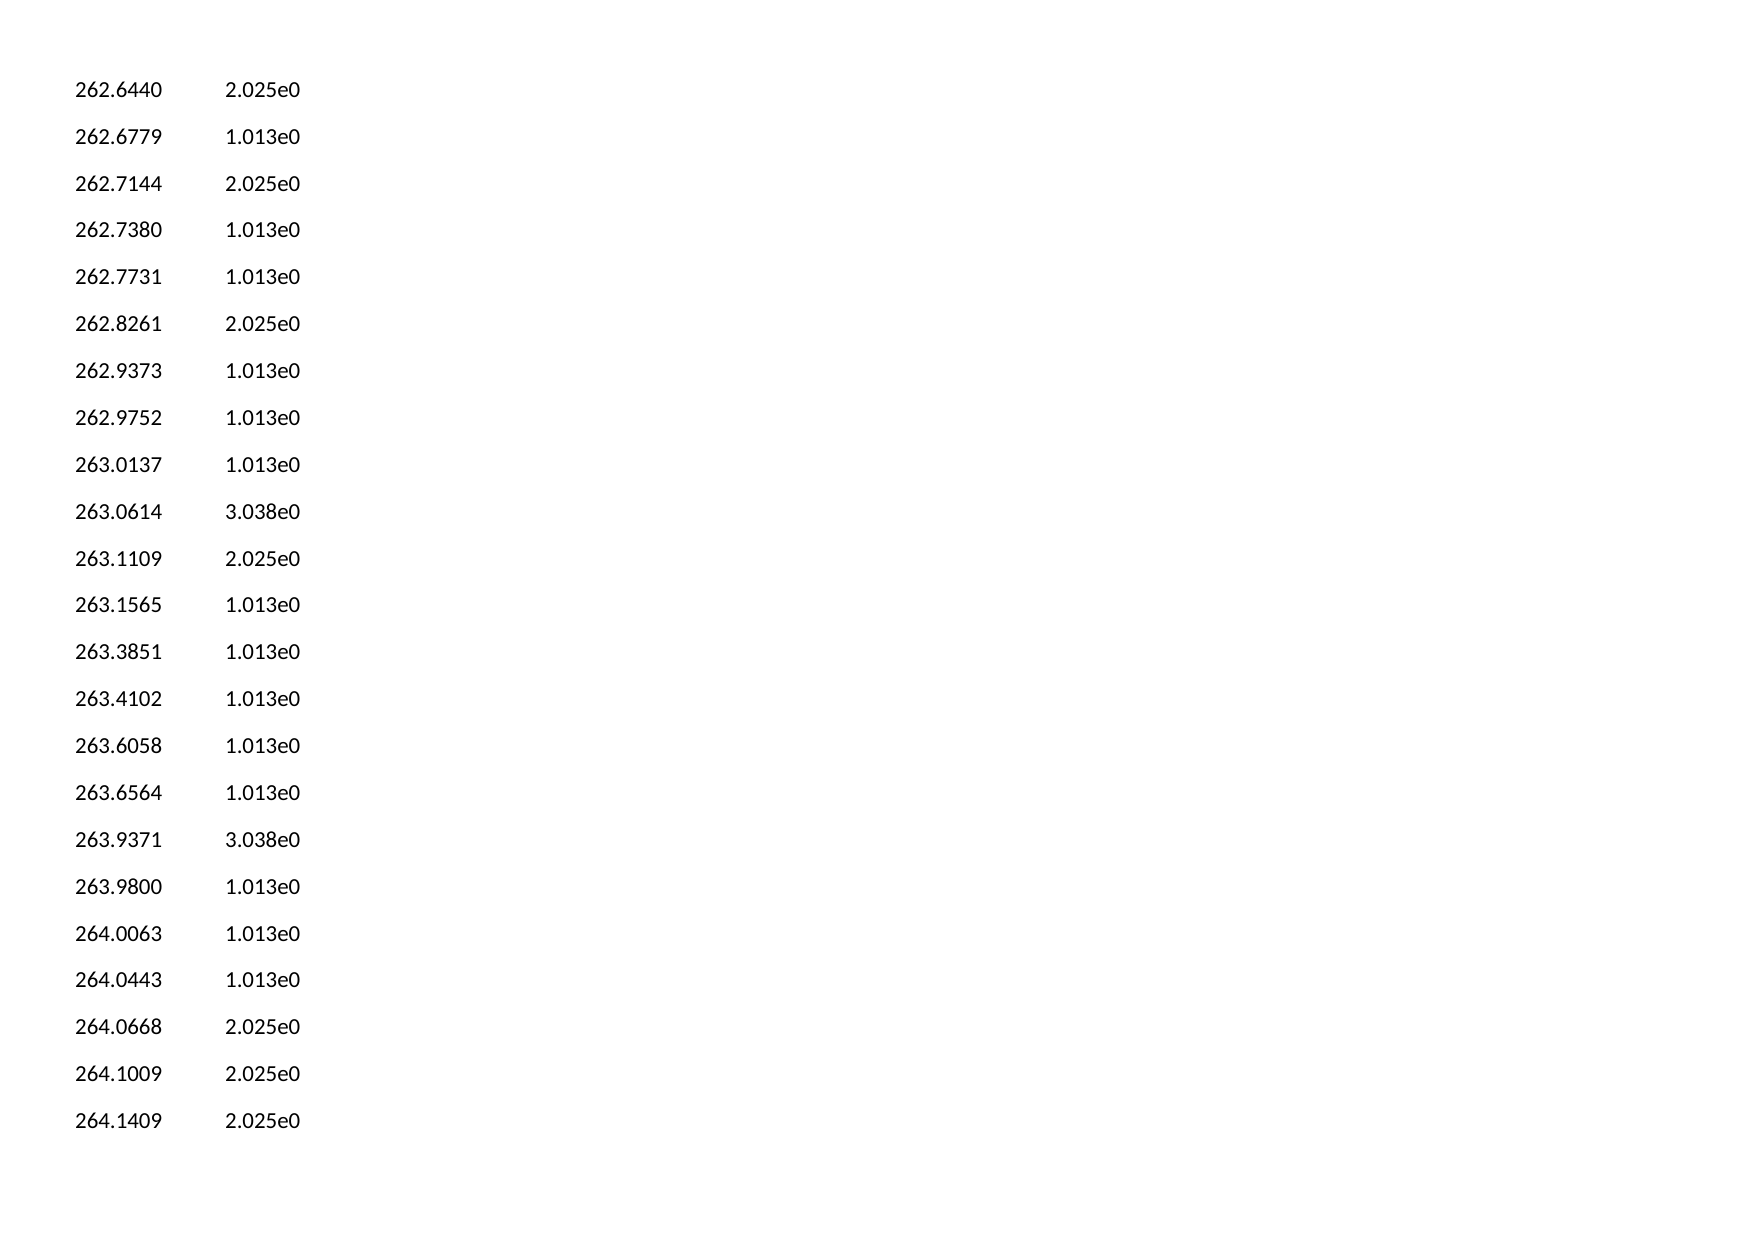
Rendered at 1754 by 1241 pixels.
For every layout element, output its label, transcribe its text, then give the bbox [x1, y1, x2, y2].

text 263.9800 1.013e0 [75, 872, 1679, 900]
text 264.1409 2.025e0 [75, 1106, 1679, 1134]
text 263.1109 2.025e0 [75, 544, 1679, 572]
text 263.0137 1.013e0 [75, 450, 1679, 478]
text 263.3851 1.013e0 [75, 637, 1679, 666]
text 262.6440 2.025e0 [75, 75, 1679, 103]
text 263.1565 1.013e0 [75, 591, 1679, 619]
text 262.9752 1.013e0 [75, 403, 1679, 431]
text 263.0614 3.038e0 [75, 497, 1679, 525]
text 263.6564 1.013e0 [75, 778, 1679, 806]
text 262.7731 1.013e0 [75, 262, 1679, 291]
text 264.0063 1.013e0 [75, 919, 1679, 947]
text 264.0443 1.013e0 [75, 966, 1679, 994]
text 262.9373 1.013e0 [75, 356, 1679, 384]
text 263.4102 1.013e0 [75, 684, 1679, 712]
text 262.6779 1.013e0 [75, 122, 1679, 150]
text 264.1009 2.025e0 [75, 1059, 1679, 1087]
text 263.6058 1.013e0 [75, 731, 1679, 759]
text 262.7380 1.013e0 [75, 216, 1679, 244]
text 262.8261 2.025e0 [75, 309, 1679, 337]
text 264.0668 2.025e0 [75, 1012, 1679, 1041]
text 263.9371 3.038e0 [75, 825, 1679, 853]
text 262.7144 2.025e0 [75, 169, 1679, 197]
